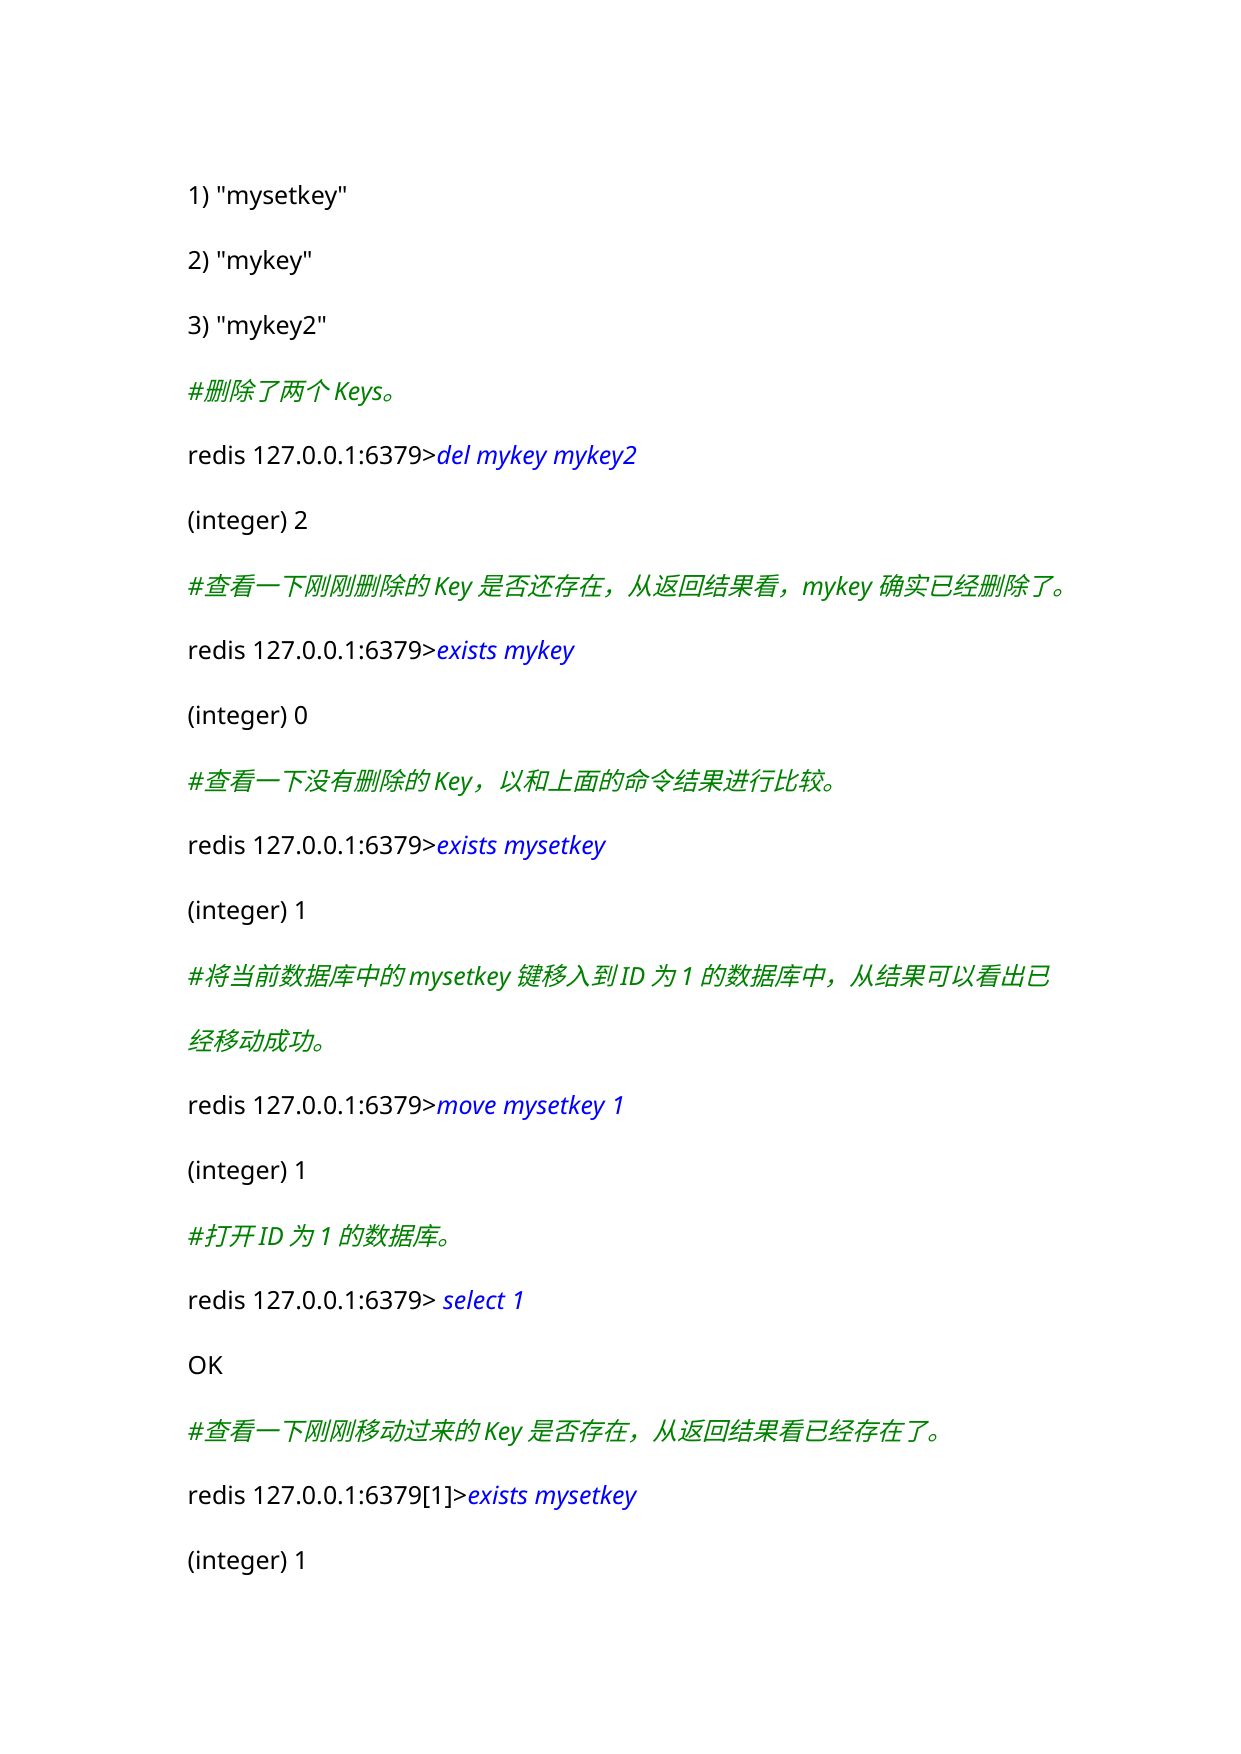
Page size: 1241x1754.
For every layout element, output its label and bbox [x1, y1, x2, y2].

text [187, 162, 1053, 1592]
